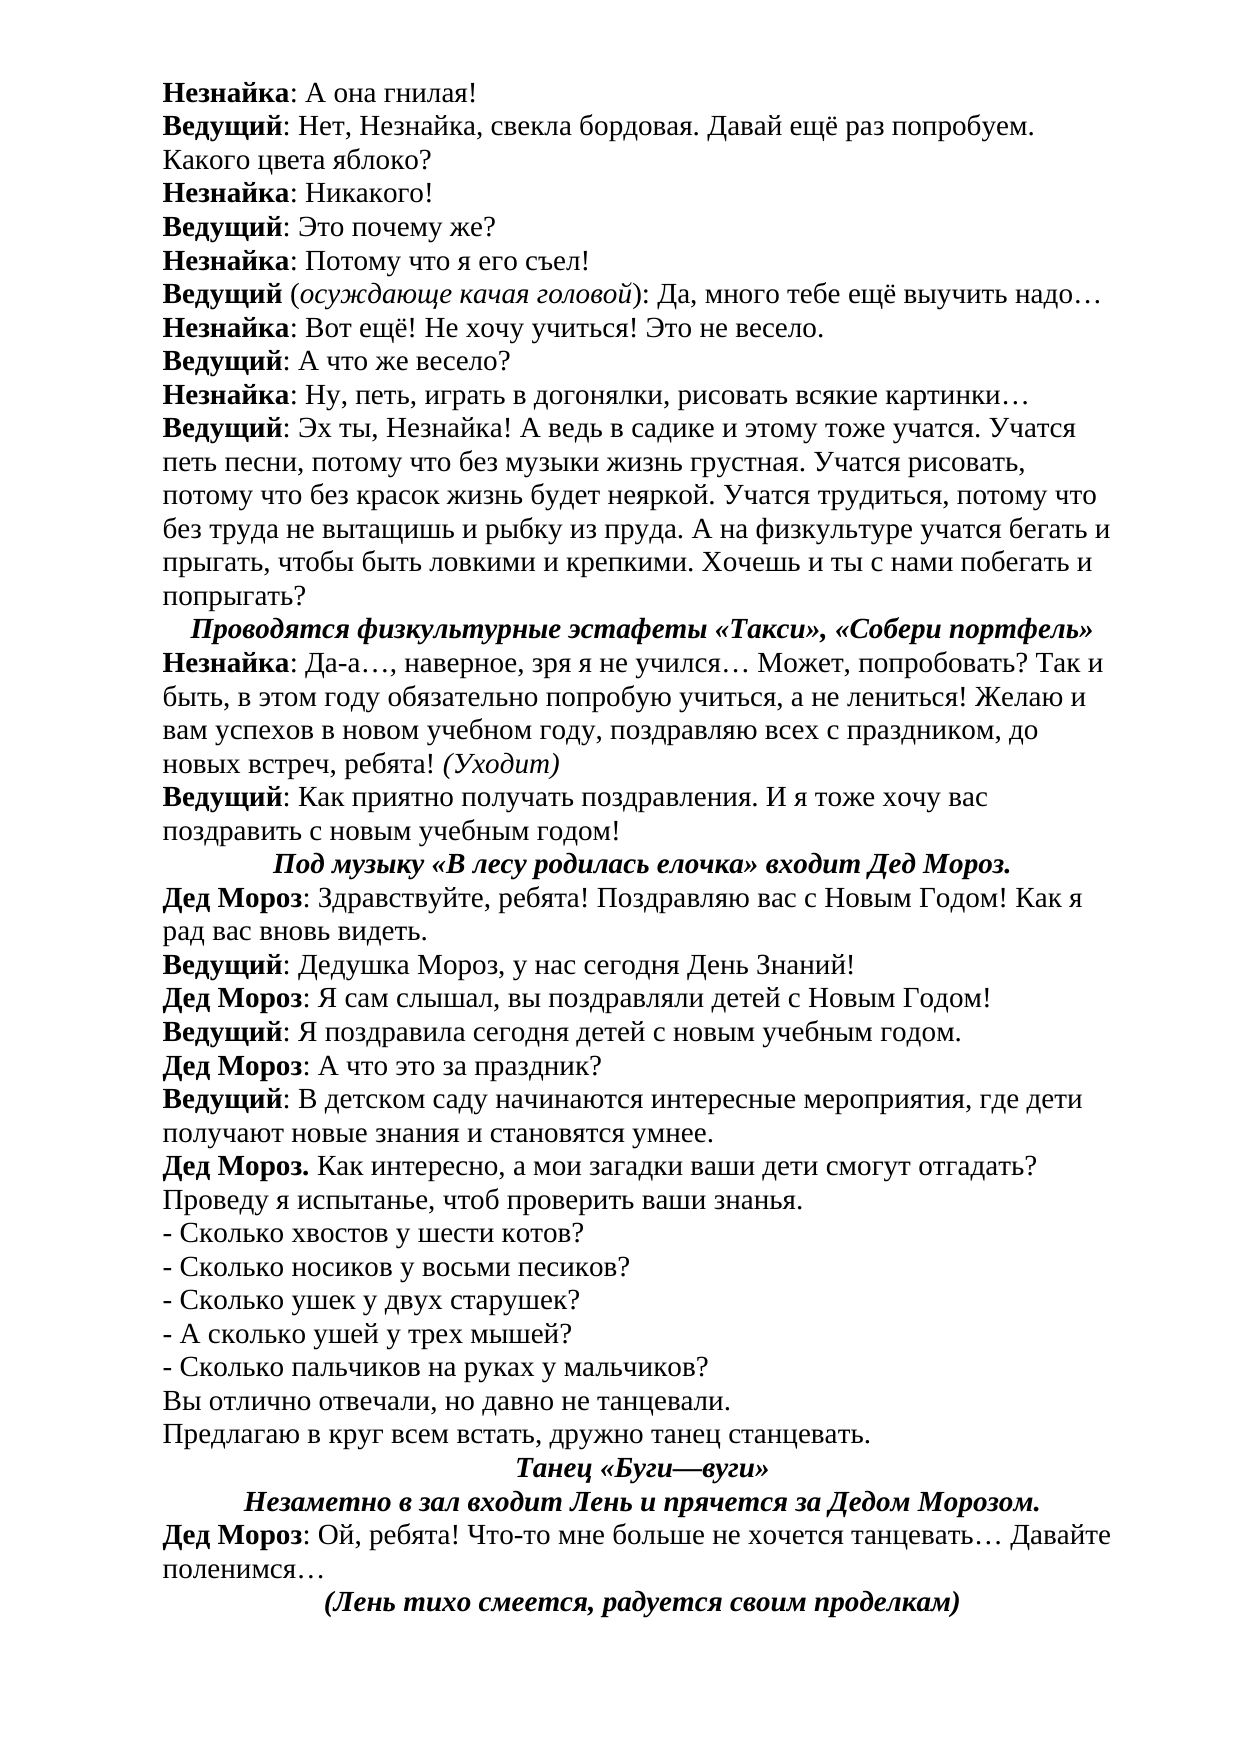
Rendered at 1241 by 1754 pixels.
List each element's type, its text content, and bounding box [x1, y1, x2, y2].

text Незнайка: Вот ещё! Не хочу учиться! Это не весело. [162, 310, 1122, 343]
text - Сколько хвостов у шести котов? [162, 1215, 1122, 1249]
text Ведущий: Я поздравила сегодня детей с новым учебным годом. [162, 1014, 1122, 1048]
text Незнайка: Ну, петь, играть в догонялки, рисовать всякие картинки… [162, 377, 1122, 410]
text Дед Мороз. Как интересно, а мои загадки ваши дети смогут отгадать? Проведу я испытанье, чтоб проверить ваши знанья. [162, 1148, 1122, 1215]
text Проводятся физкультурные эстафеты «Такси», «Собери портфель» [162, 612, 1122, 645]
text Танец «Буги—вуги» [162, 1450, 1122, 1484]
text Ведущий: Нет, Незнайка, свекла бордовая. Давай ещё раз попробуем. Какого цвета яблоко? [162, 108, 1122, 176]
text (Лень тихо смеется, радуется своим проделкам) [162, 1584, 1122, 1618]
text Дед Мороз: Здравствуйте, ребята! Поздравляю вас с Новым Годом! Как я рад вас вновь видеть. [162, 880, 1122, 947]
text - Сколько ушек у двух старушек? [162, 1282, 1122, 1316]
text Ведущий: В детском саду начинаются интересные мероприятия, где дети получают новые знания и становятся умнее. [162, 1081, 1122, 1148]
text Незаметно в зал входит Лень и прячется за Дедом Морозом. [162, 1484, 1122, 1517]
text Вы отлично отвечали, но давно не танцевали. Предлагаю в круг всем встать, дружно танец станцевать. [162, 1383, 1122, 1450]
text Ведущий: А что же весело? [162, 343, 1122, 377]
text Ведущий: Это почему же? [162, 209, 1122, 243]
text Под музыку «В лесу родилась елочка» входит Дед Мороз. [162, 846, 1122, 880]
text Ведущий (осуждающе качая головой): Да, много тебе ещё выучить надо… [162, 276, 1122, 310]
text Незнайка: А она гнилая! [162, 75, 1122, 108]
text Дед Мороз: Ой, ребята! Что-то мне больше не хочется танцевать… Давайте поленимся… [162, 1517, 1122, 1584]
text Ведущий: Эх ты, Незнайка! А ведь в садике и этому тоже учатся. Учатся петь песни, потому что без музыки жизнь грустная. Учатся рисовать, потому что без красок жизнь будет неяркой. Учатся трудиться, потому что без труда не вытащишь и рыбку из пруда. А на физкультуре учатся бегать и прыгать, чтобы быть ловкими и крепкими. Хочешь и ты с нами побегать и попрыгать? [162, 410, 1122, 612]
text Незнайка: Потому что я его съел! [162, 243, 1122, 276]
text - А сколько ушей у трех мышей? [162, 1316, 1122, 1349]
text Незнайка: Никакого! [162, 176, 1122, 209]
text Дед Мороз: А что это за праздник? [162, 1048, 1122, 1081]
text Ведущий: Дедушка Мороз, у нас сегодня День Знаний! [162, 947, 1122, 981]
text - Сколько носиков у восьми песиков? [162, 1249, 1122, 1282]
text Дед Мороз: Я сам слышал, вы поздравляли детей с Новым Годом! [162, 981, 1122, 1014]
text Незнайка: Да-а…, наверное, зря я не учился… Может, попробовать? Так и быть, в этом году обязательно попробую учиться, а не лениться! Желаю и вам успехов в новом учебном году, поздравляю всех с праздником, до новых встреч, ребята! (Уходит) [162, 645, 1122, 779]
text - Сколько пальчиков на руках у мальчиков? [162, 1349, 1122, 1383]
text Ведущий: Как приятно получать поздравления. И я тоже хочу вас поздравить с новым учебным годом! [162, 779, 1122, 846]
